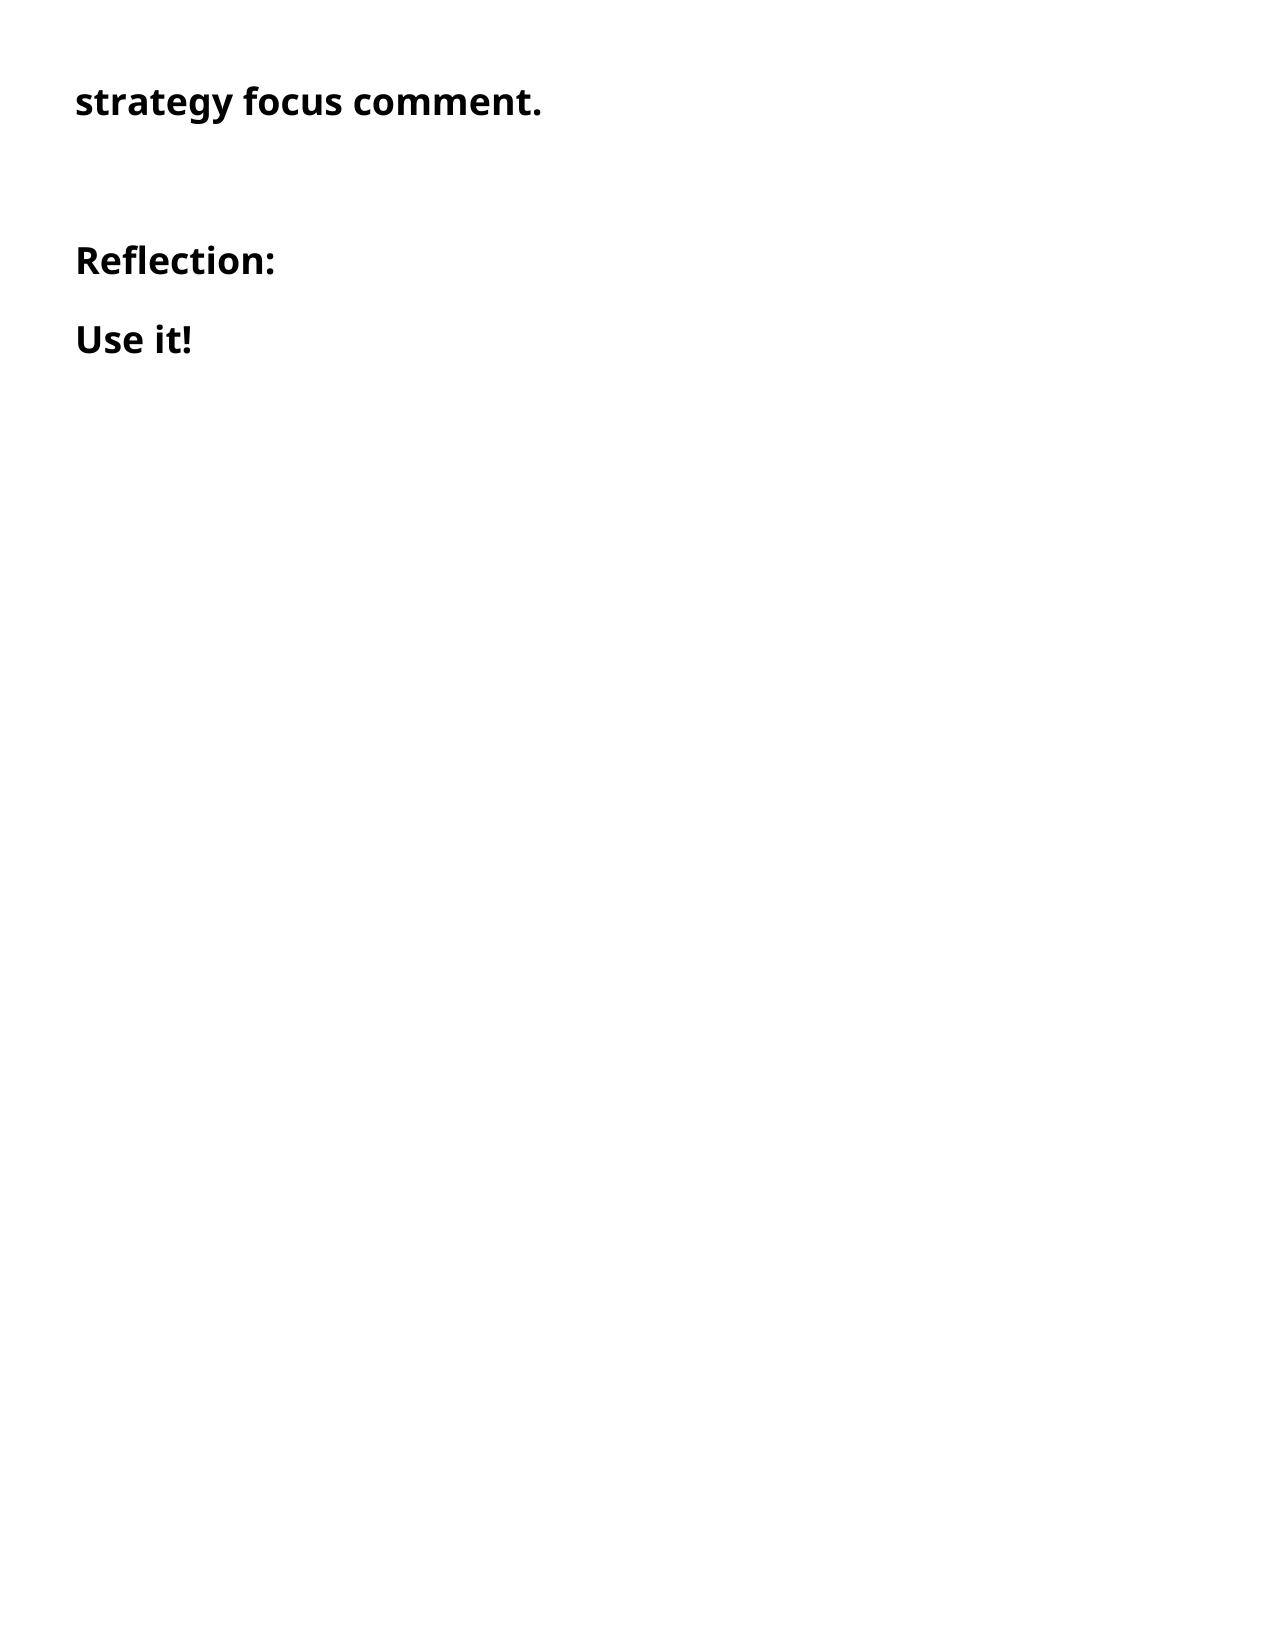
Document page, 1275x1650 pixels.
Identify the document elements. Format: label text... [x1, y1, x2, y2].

text Reflection: [75, 234, 1200, 285]
text strategy focus comment. [75, 75, 1200, 126]
text Use it! [75, 313, 1200, 364]
